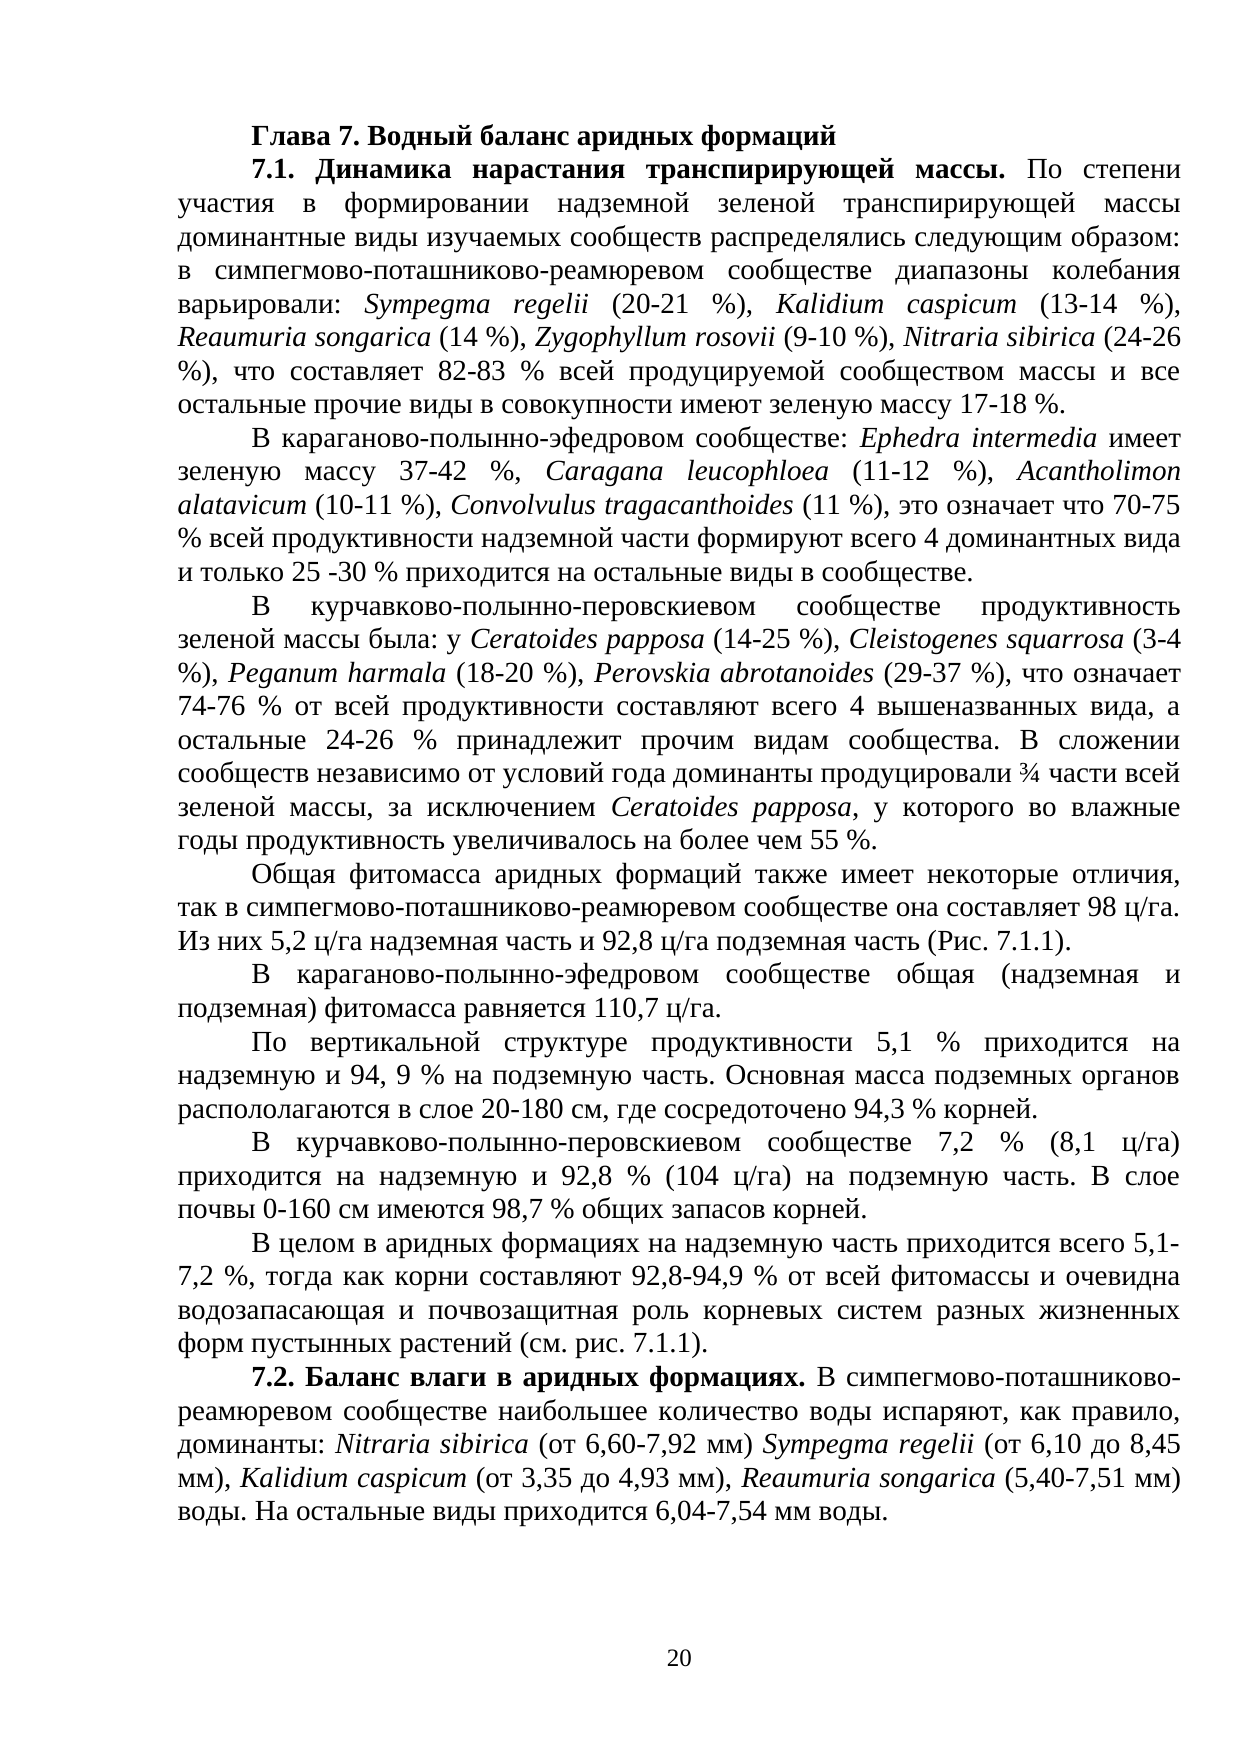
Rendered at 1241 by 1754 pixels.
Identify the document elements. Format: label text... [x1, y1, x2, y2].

text В курчавково-полынно-перовскиевом сообществе 7,2 % (8,1 ц/га) приходится на надземную и 92,8 % (104 ц/га) на подземную часть. В слое почвы 0-160 см имеются 98,7 % общих запасов корней. [177, 1124, 1181, 1225]
text По вертикальной структуре продуктивности 5,1 % приходится на надземную и 94, 9 % на подземную часть. Основная масса подземных органов распололагаются в слое 20-180 см, где сосредоточено 94,3 % корней. [177, 1024, 1181, 1124]
text Общая фитомасса аридных формаций также имеет некоторые отличия, так в симпегмово-поташниково-реамюревом сообществе она составляет 98 ц/га. Из них 5,2 ц/га надземная часть и 92,8 ц/га подземная часть (Рис. 7.1.1). [177, 856, 1181, 957]
text Глава 7. Водный баланс аридных формаций [177, 118, 1181, 152]
text 7.1. Динамика нарастания транспирирующей массы. По степени участия в формировании надземной зеленой транспирирующей массы доминантные виды изучаемых сообществ распределялись следующим образом: в симпегмово-поташниково-реамюревом сообществе диапазоны колебания варьировали: Sympegma regelii (20-21 %), Kalidium caspicum (13-14 %), Reaumuria songarica (14 %), Zygophyllum rosovii (9-10 %), Nitraria sibirica (24-26 %), что составляет 82-83 % всей продуцируемой сообществом массы и все остальные прочие виды в совокупности имеют зеленую массу 17-18 %. [177, 152, 1181, 420]
text 7.2. Баланс влаги в аридных формациях. В симпегмово-поташниково-реамюревом сообществе наибольшее количество воды испаряют, как правило, доминанты: Nitraria sibirica (от 6,60-7,92 мм) Sympegma regelii (от 6,10 до 8,45 мм), Kalidium caspicum (от 3,35 до 4,93 мм), Reaumuria songarica (5,40-7,51 мм) воды. На остальные виды приходится 6,04-7,54 мм воды. [177, 1359, 1181, 1527]
text В караганово-полынно-эфедровом сообществе: Ephedra intermedia имеет зеленую массу 37-42 %, Caragana leucophloea (11-12 %), Acantholimon alatavicum (10-11 %), Convolvulus tragacanthoides (11 %), это означает что 70-75 % всей продуктивности надземной части формируют всего 4 доминантных вида и только 25 -30 % приходится на остальные виды в сообществе. [177, 420, 1181, 588]
text В целом в аридных формациях на надземную часть приходится всего 5,1-7,2 %, тогда как корни составляют 92,8-94,9 % от всей фитомассы и очевидна водозапасающая и почвозащитная роль корневых систем разных жизненных форм пустынных растений (см. рис. 7.1.1). [177, 1225, 1181, 1359]
text В курчавково-полынно-перовскиевом сообществе продуктивность зеленой массы была: у Ceratoides papposa (14-25 %), Cleistogenes squarrosa (3-4 %), Peganum harmala (18-20 %), Perovskia abrotanoides (29-37 %), что означает 74-76 % от всей продуктивности составляют всего 4 вышеназванных вида, а остальные 24-26 % принадлежит прочим видам сообщества. В сложении сообществ независимо от условий года доминанты продуцировали ¾ части всей зеленой массы, за исключением Ceratoides papposa, у которого во влажные годы продуктивность увеличивалось на более чем 55 %. [177, 588, 1181, 856]
text В караганово-полынно-эфедровом сообществе общая (надземная и подземная) фитомасса равняется 110,7 ц/га. [177, 957, 1181, 1024]
